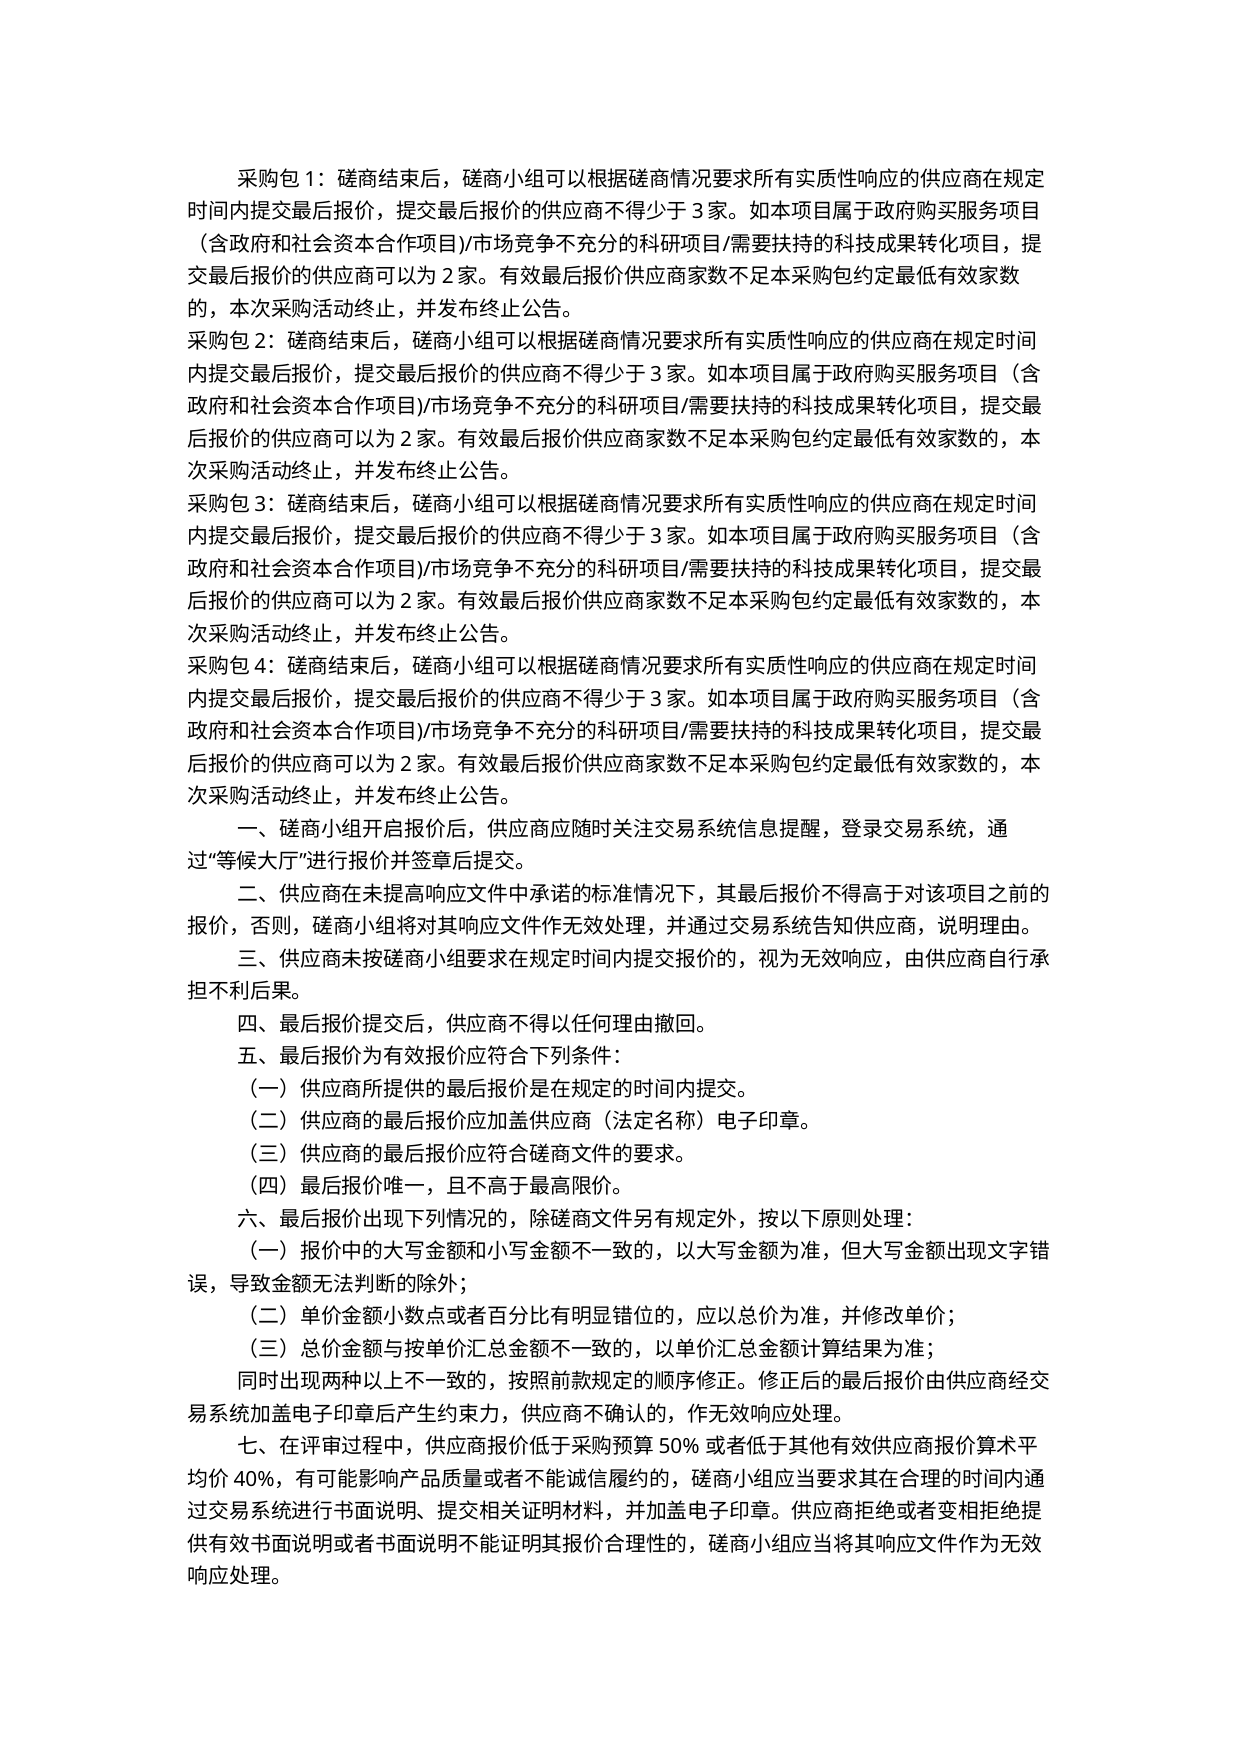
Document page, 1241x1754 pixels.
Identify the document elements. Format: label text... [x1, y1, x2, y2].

text 同时出现两种以上不一致的，按照前款规定的顺序修正。修正后的最后报价由供应商经交易系统加盖电子印章后产生约束力，供应商不确认的，作无效响应处理。 [187, 1364, 1053, 1429]
text 采购包3：磋商结束后，磋商小组可以根据磋商情况要求所有实质性响应的供应商在规定时间内提交最后报价，提交最后报价的供应商不得少于3家。如本项目属于政府购买服务项目（含政府和社会资本合作项目)/市场竞争不充分的科研项目/需要扶持的科技成果转化项目，提交最后报价的供应商可以为2家。有效最后报价供应商家数不足本采购包约定最低有效家数的，本次采购活动终止，并发布终止公告。 [187, 487, 1053, 649]
text 六、最后报价出现下列情况的，除磋商文件另有规定外，按以下原则处理： [187, 1202, 1053, 1234]
text （二）单价金额小数点或者百分比有明显错位的，应以总价为准，并修改单价； [187, 1299, 1053, 1332]
text 一、磋商小组开启报价后，供应商应随时关注交易系统信息提醒，登录交易系统，通过“等候大厅”进行报价并签章后提交。 [187, 812, 1053, 877]
text （三）总价金额与按单价汇总金额不一致的，以单价汇总金额计算结果为准； [187, 1332, 1053, 1364]
text （四）最后报价唯一，且不高于最高限价。 [187, 1169, 1053, 1202]
text 采购包2：磋商结束后，磋商小组可以根据磋商情况要求所有实质性响应的供应商在规定时间内提交最后报价，提交最后报价的供应商不得少于3家。如本项目属于政府购买服务项目（含政府和社会资本合作项目)/市场竞争不充分的科研项目/需要扶持的科技成果转化项目，提交最后报价的供应商可以为2家。有效最后报价供应商家数不足本采购包约定最低有效家数的，本次采购活动终止，并发布终止公告。 [187, 324, 1053, 487]
text 三、供应商未按磋商小组要求在规定时间内提交报价的，视为无效响应，由供应商自行承担不利后果。 [187, 942, 1053, 1007]
text 四、最后报价提交后，供应商不得以任何理由撤回。 [187, 1007, 1053, 1039]
text 采购包4：磋商结束后，磋商小组可以根据磋商情况要求所有实质性响应的供应商在规定时间内提交最后报价，提交最后报价的供应商不得少于3家。如本项目属于政府购买服务项目（含政府和社会资本合作项目)/市场竞争不充分的科研项目/需要扶持的科技成果转化项目，提交最后报价的供应商可以为2家。有效最后报价供应商家数不足本采购包约定最低有效家数的，本次采购活动终止，并发布终止公告。 [187, 649, 1053, 812]
text 七、在评审过程中，供应商报价低于采购预算50% 或者低于其他有效供应商报价算术平均价40%，有可能影响产品质量或者不能诚信履约的，磋商小组应当要求其在合理的时间内通过交易系统进行书面说明、提交相关证明材料，并加盖电子印章。供应商拒绝或者变相拒绝提供有效书面说明或者书面说明不能证明其报价合理性的，磋商小组应当将其响应文件作为无效响应处理。 [187, 1429, 1053, 1592]
text 采购包1：磋商结束后，磋商小组可以根据磋商情况要求所有实质性响应的供应商在规定时间内提交最后报价，提交最后报价的供应商不得少于3家。如本项目属于政府购买服务项目（含政府和社会资本合作项目)/市场竞争不充分的科研项目/需要扶持的科技成果转化项目，提交最后报价的供应商可以为2家。有效最后报价供应商家数不足本采购包约定最低有效家数的，本次采购活动终止，并发布终止公告。 [187, 162, 1053, 324]
text （一）供应商所提供的最后报价是在规定的时间内提交。 [187, 1072, 1053, 1104]
text 五、最后报价为有效报价应符合下列条件： [187, 1039, 1053, 1072]
text （一）报价中的大写金额和小写金额不一致的，以大写金额为准，但大写金额出现文字错误，导致金额无法判断的除外； [187, 1234, 1053, 1299]
text 二、供应商在未提高响应文件中承诺的标准情况下，其最后报价不得高于对该项目之前的报价，否则，磋商小组将对其响应文件作无效处理，并通过交易系统告知供应商，说明理由。 [187, 877, 1053, 942]
text （三）供应商的最后报价应符合磋商文件的要求。 [187, 1137, 1053, 1169]
text （二）供应商的最后报价应加盖供应商（法定名称）电子印章。 [187, 1104, 1053, 1137]
